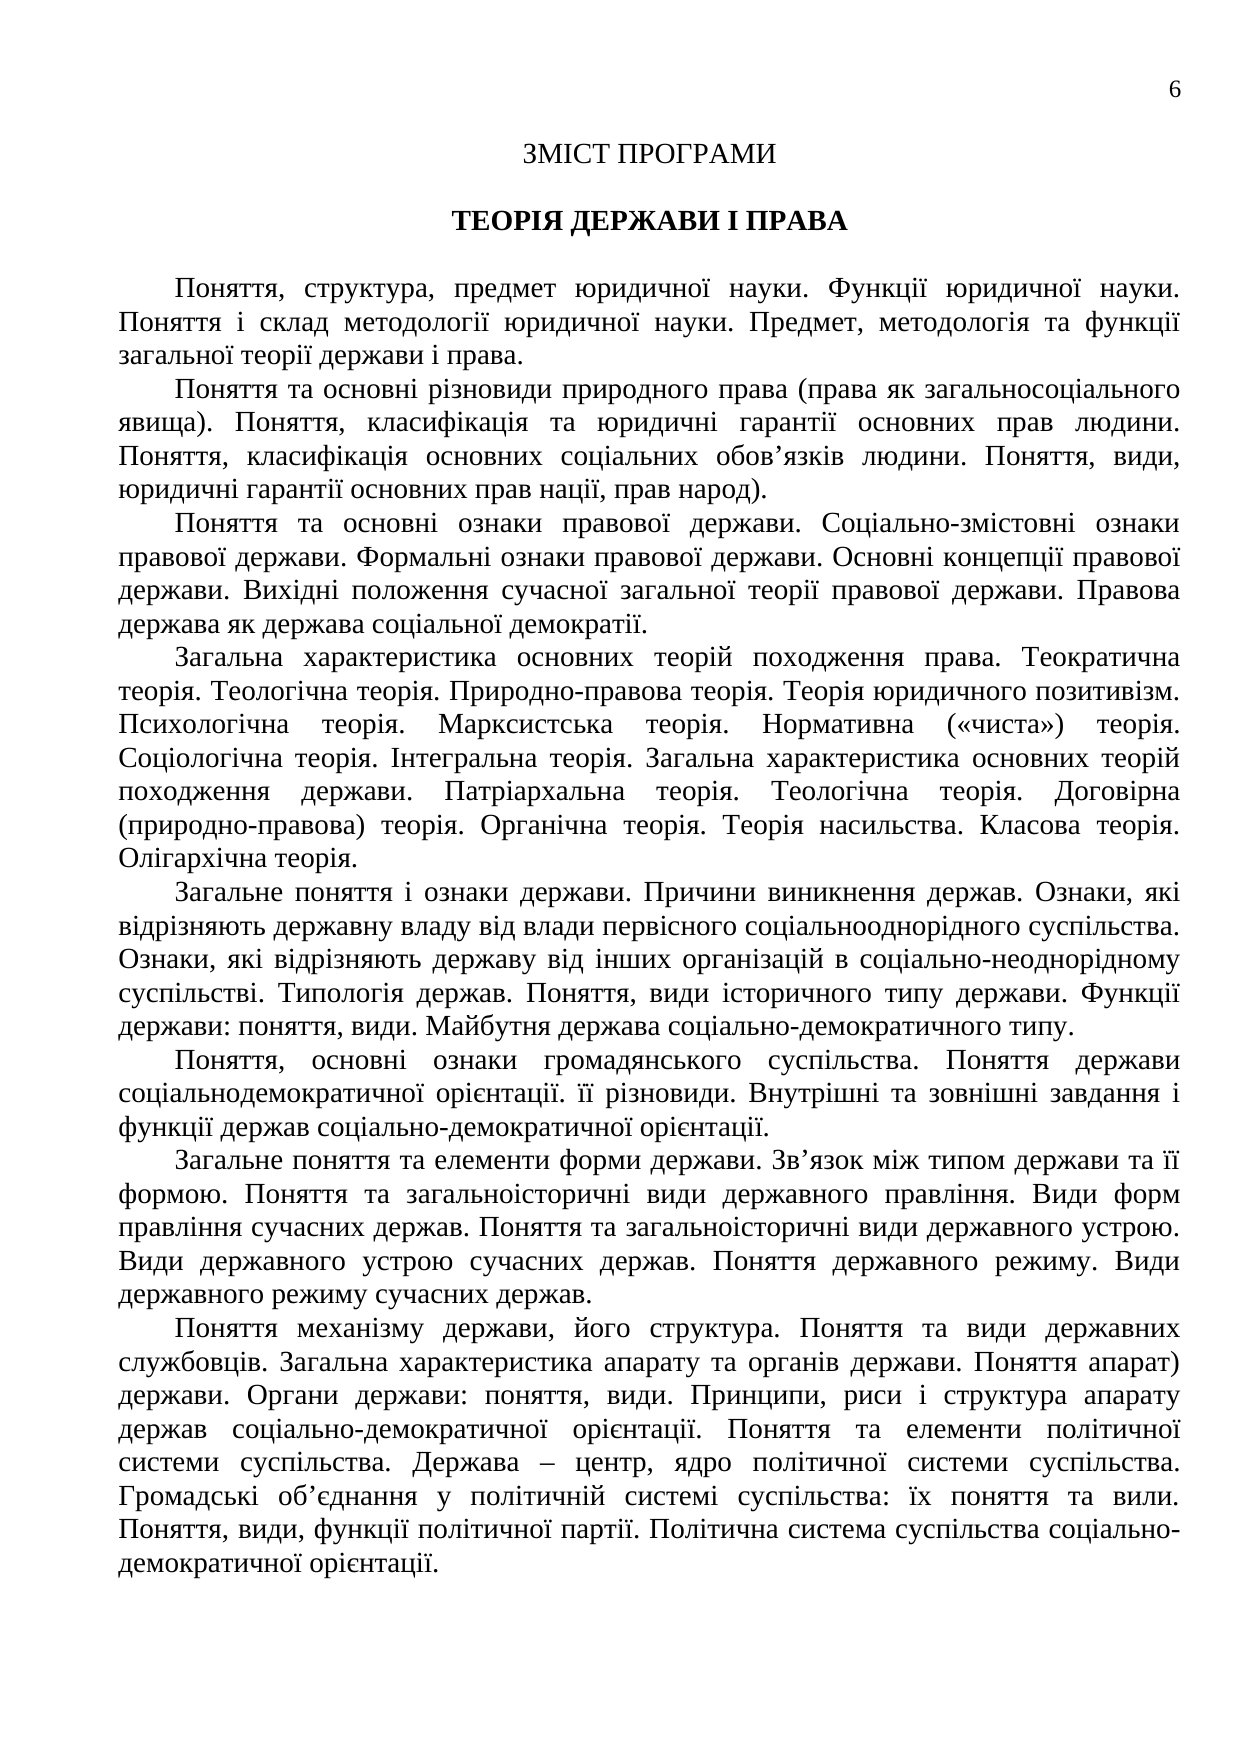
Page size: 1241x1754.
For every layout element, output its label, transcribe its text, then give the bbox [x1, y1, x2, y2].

text ТЕОРІЯ ДЕРЖАВИ І ПРАВА [118, 203, 1181, 237]
text Поняття, структура, предмет юридичної науки. Функції юридичної науки. Поняття і склад методології юридичної науки. Предмет, методологія та функції загальної теорії держави і права. [118, 270, 1181, 371]
text Поняття, основні ознаки громадянського суспільства. Поняття держави соціальнодемократичної орієнтації. її різновиди. Внутрішні та зовнішні завдання і функції держав соціально-демократичної орієнтації. [118, 1042, 1181, 1142]
text Поняття та основні ознаки правової держави. Соціально-змістовні ознаки правової держави. Формальні ознаки правової держави. Основні концепції правової держави. Вихідні положення сучасної загальної теорії правової держави. Правова держава як держава соціальної демократії. [118, 505, 1181, 639]
text Загальне поняття та елементи форми держави. Зв’язок між типом держави та її формою. Поняття та загальноісторичні види державного правління. Види форм правління сучасних держав. Поняття та загальноісторичні види державного устрою. Види державного устрою сучасних держав. Поняття державного режиму. Види державного режиму сучасних держав. [118, 1142, 1181, 1310]
text Загальна характеристика основних теорій походження права. Теократична теорія. Теологічна теорія. Природно-правова теорія. Теорія юридичного позитивізм. Психологічна теорія. Марксистська теорія. Нормативна («чиста») теорія. Соціологічна теорія. Інтегральна теорія. Загальна характеристика основних теорій походження держави. Патріархальна теорія. Теологічна теорія. Договірна (природно-правова) теорія. Органічна теорія. Теорія насильства. Класова теорія. Олігархічна теорія. [118, 639, 1181, 874]
text Загальне поняття і ознаки держави. Причини виникнення держав. Ознаки, які відрізняють державну владу від влади первісного соціальнооднорідного суспільства. Ознаки, які відрізняють державу від інших організацій в соціально-неоднорідному суспільстві. Типологія держав. Поняття, види історичного типу держави. Функції держави: поняття, види. Майбутня держава соціально-демократичного типу. [118, 874, 1181, 1042]
text Поняття та основні різновиди природного права (права як загальносоціального явища). Поняття, класифікація та юридичні гарантії основних прав людини. Поняття, класифікація основних соціальних обов’язків людини. Поняття, види, юридичні гарантії основних прав нації, прав народ). [118, 371, 1181, 505]
text ЗМІСТ ПРОГРАМИ [118, 136, 1181, 170]
text Поняття механізму держави, його структура. Поняття та види державних службовців. Загальна характеристика апарату та органів держави. Поняття апарат) держави. Органи держави: поняття, види. Принципи, риси і структура апарату держав соціально-демократичної орієнтації. Поняття та елементи політичної системи суспільства. Держава – центр, ядро політичної системи суспільства. Громадські об’єднання у політичній системі суспільства: їх поняття та вили. Поняття, види, функції політичної партії. Політична система суспільства соціально-демократичної орієнтації. [118, 1310, 1181, 1578]
